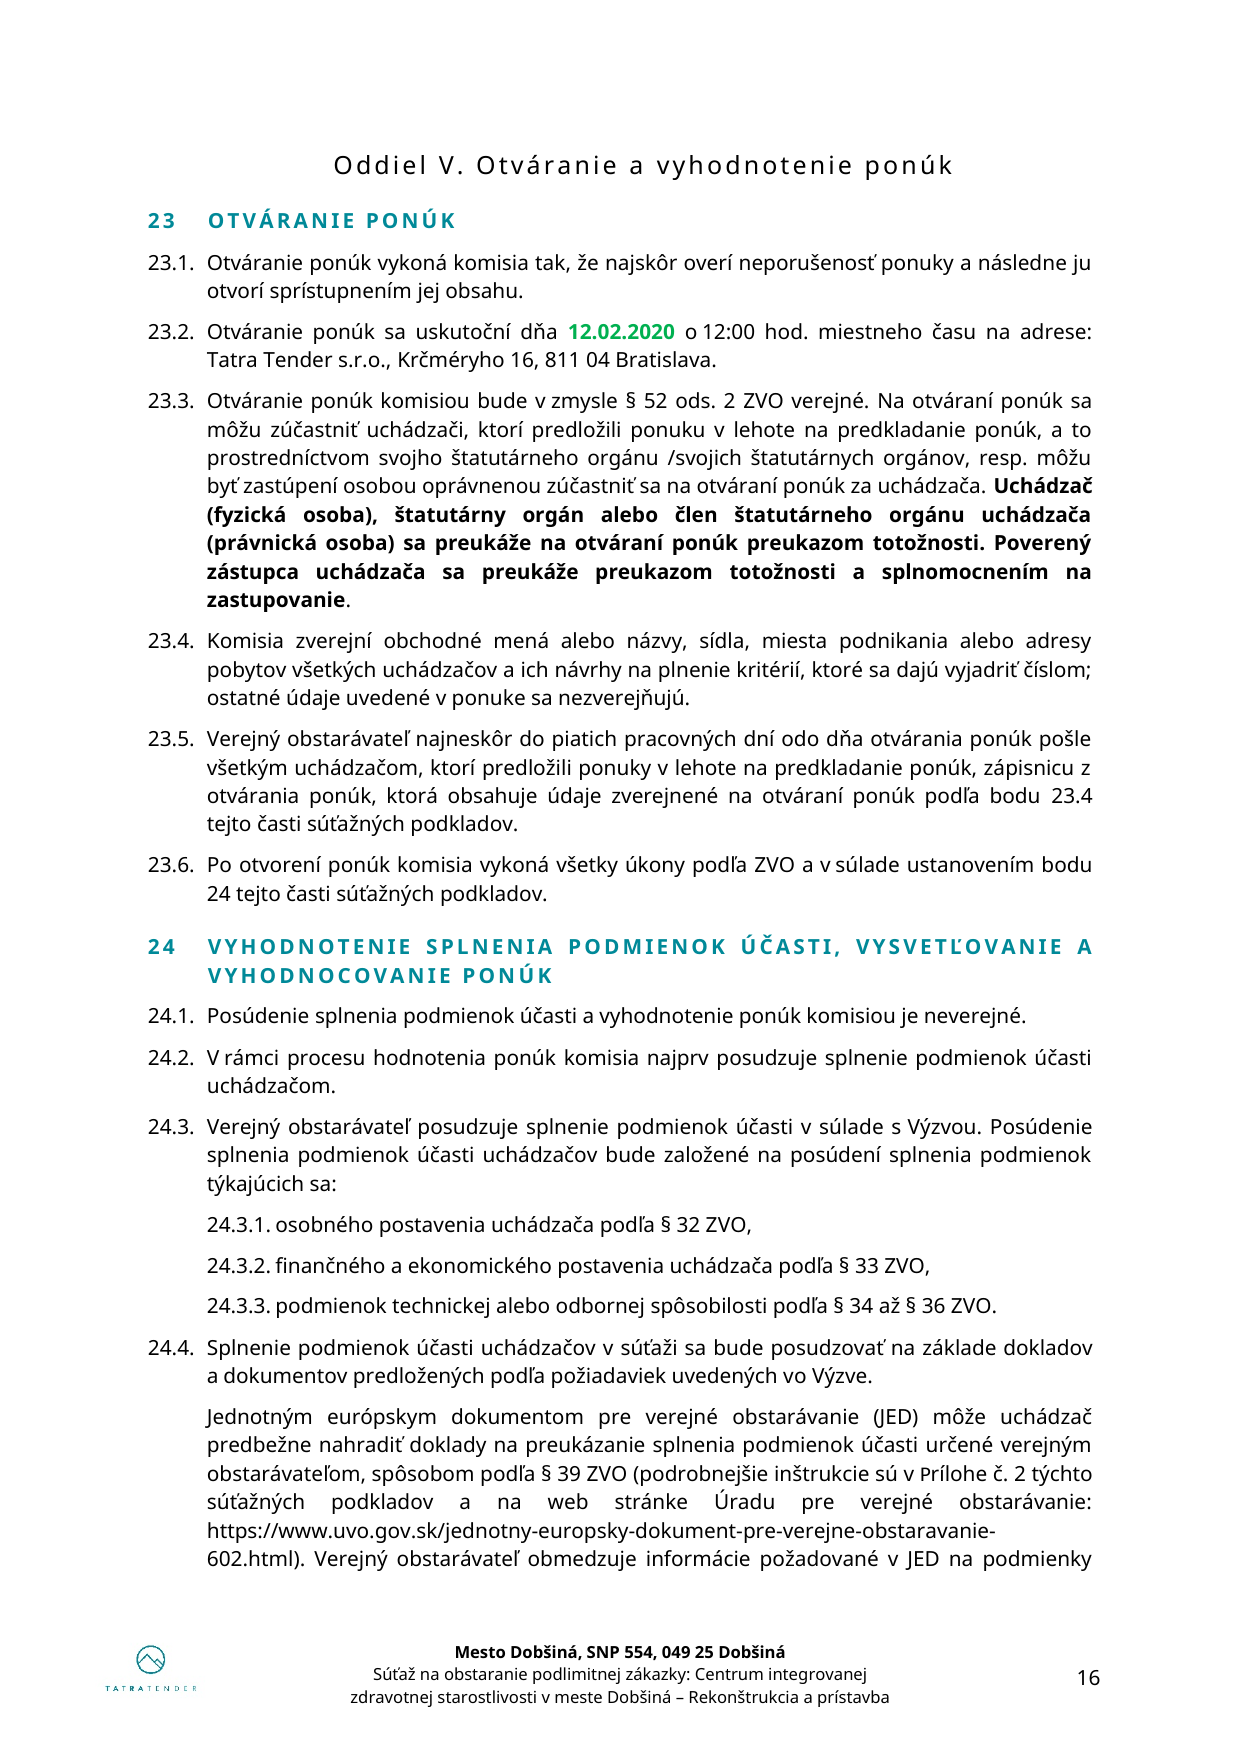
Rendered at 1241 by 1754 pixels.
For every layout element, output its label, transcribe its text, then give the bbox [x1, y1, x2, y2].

subtitle Vyhodnotenie splnenia podmienok účasti, vysvetľovanie a vyhodnocovanie ponúk [148, 932, 1093, 989]
subtitle Oddiel V. Otváranie a vyhodnotenie ponúk [148, 148, 1093, 182]
subtitle Otváranie ponúk vykoná komisia tak, že najskôr overí neporušenosť ponuky a následne ju otvorí sprístupnením jej obsahu. [148, 248, 1093, 304]
subtitle Verejný obstarávateľ najneskôr do piatich pracovných dní odo dňa otvárania ponúk pošle všetkým uchádzačom, ktorí predložili ponuky v lehote na predkladanie ponúk, zápisnicu z otvárania ponúk, ktorá obsahuje údaje zverejnené na otváraní ponúk podľa bodu 23.4 tejto časti súťažných podkladov. [148, 724, 1093, 838]
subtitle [207, 1402, 1093, 1573]
subtitle Komisia zverejní obchodné mená alebo názvy, sídla, miesta podnikania alebo adresy pobytov všetkých uchádzačov a ich návrhy na plnenie kritérií, ktoré sa dajú vyjadriť číslom; ostatné údaje uvedené v ponuke sa nezverejňujú. [148, 626, 1093, 712]
subtitle Otváranie ponúk komisiou bude v zmysle § 52 ods. 2 ZVO verejné. Na otváraní ponúk sa môžu zúčastniť uchádzači, ktorí predložili ponuku v lehote na predkladanie ponúk, a to prostredníctvom svojho štatutárneho orgánu /svojich štatutárnych orgánov, resp. môžu byť zastúpení osobou oprávnenou zúčastniť sa na otváraní ponúk za uchádzača. Uchádzač (fyzická osoba), štatutárny orgán alebo člen štatutárneho orgánu uchádzača (právnická osoba) sa preukáže na otváraní ponúk preukazom totožnosti. Poverený zástupca uchádzača sa preukáže preukazom totožnosti a splnomocnením na zastupovanie. [148, 386, 1093, 614]
subtitle Splnenie podmienok účasti uchádzačov v súťaži sa bude posudzovať na základe dokladov a dokumentov predložených podľa požiadaviek uvedených vo Výzve. [148, 1333, 1093, 1389]
subtitle Otváranie ponúk sa uskutoční dňa 12.02.2020 o 12:00 hod. miestneho času na adrese: Tatra Tender s.r.o., Krčméryho 16, 811 04 Bratislava. [148, 317, 1093, 374]
subtitle Verejný obstarávateľ posudzuje splnenie podmienok účasti v súlade s Výzvou. Posúdenie splnenia podmienok účasti uchádzačov bude založené na posúdení splnenia podmienok týkajúcich sa: [148, 1112, 1093, 1197]
subtitle finančného a ekonomického postavenia uchádzača podľa § 33 ZVO, [207, 1251, 1093, 1279]
picture [84, 1621, 217, 1715]
subtitle Po otvorení ponúk komisia vykoná všetky úkony podľa ZVO a v súlade ustanovením bodu 24 tejto časti súťažných podkladov. [148, 850, 1093, 907]
subtitle Posúdenie splnenia podmienok účasti a vyhodnotenie ponúk komisiou je neverejné. [148, 1002, 1093, 1030]
subtitle V rámci procesu hodnotenia ponúk komisia najprv posudzuje splnenie podmienok účasti uchádzačom. [148, 1043, 1093, 1099]
subtitle Otváranie ponúk [148, 207, 1093, 235]
subtitle podmienok technickej alebo odbornej spôsobilosti podľa § 34 až § 36 ZVO. [207, 1292, 1093, 1320]
subtitle osobného postavenia uchádzača podľa § 32 ZVO, [207, 1210, 1093, 1238]
